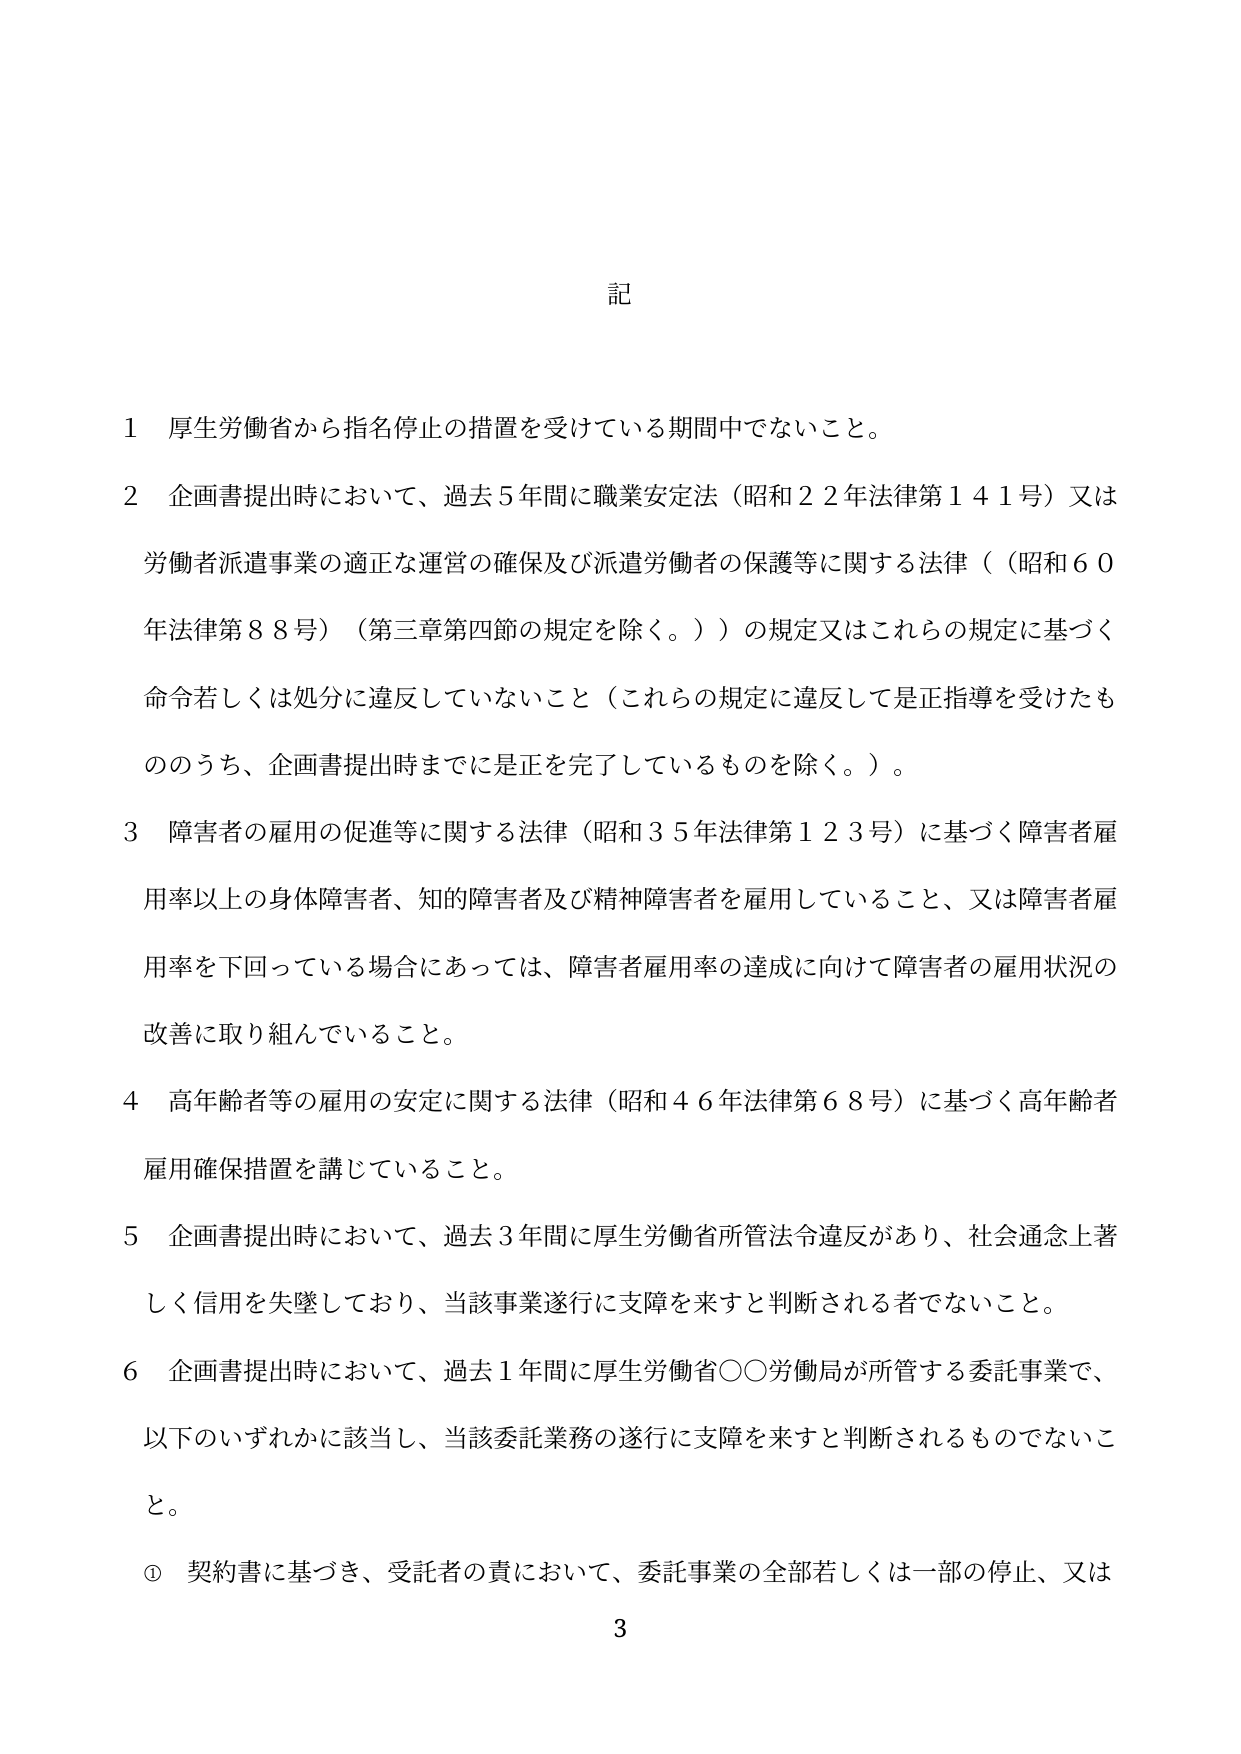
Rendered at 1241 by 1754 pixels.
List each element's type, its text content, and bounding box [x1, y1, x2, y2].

text ３ 障害者の雇用の促進等に関する法律（昭和３５年法律第１２３号）に基づく障害者雇用率以上の身体障害者、知的障害者及び精神障害者を雇用していること、又は障害者雇用率を下回っている場合にあっては、障害者雇用率の達成に向けて障害者の雇用状況の改善に取り組んでいること。 [118, 797, 1122, 1066]
text １ 厚生労働省から指名停止の措置を受けている期間中でないこと。 [118, 393, 1122, 461]
text ６ 企画書提出時において、過去１年間に厚生労働省○○労働局が所管する委託事業で、以下のいずれかに該当し、当該委託業務の遂行に支障を来すと判断されるものでないこと。 [118, 1336, 1122, 1537]
text ４ 高年齢者等の雇用の安定に関する法律（昭和４６年法律第６８号）に基づく高年齢者雇用確保措置を講じていること。 [118, 1066, 1122, 1201]
text ５ 企画書提出時において、過去３年間に厚生労働省所管法令違反があり、社会通念上著しく信用を失墜しており、当該事業遂行に支障を来すと判断される者でないこと。 [118, 1201, 1122, 1336]
text 記 [118, 259, 1122, 326]
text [143, 1537, 1122, 1605]
text ２ 企画書提出時において、過去５年間に職業安定法（昭和２２年法律第１４１号）又は労働者派遣事業の適正な運営の確保及び派遣労働者の保護等に関する法律（（昭和６０年法律第８８号）（第三章第四節の規定を除く。））の規定又はこれらの規定に基づく命令若しくは処分に違反していないこと（これらの規定に違反して是正指導を受けたもののうち、企画書提出時までに是正を完了しているものを除く。）。 [118, 461, 1122, 797]
